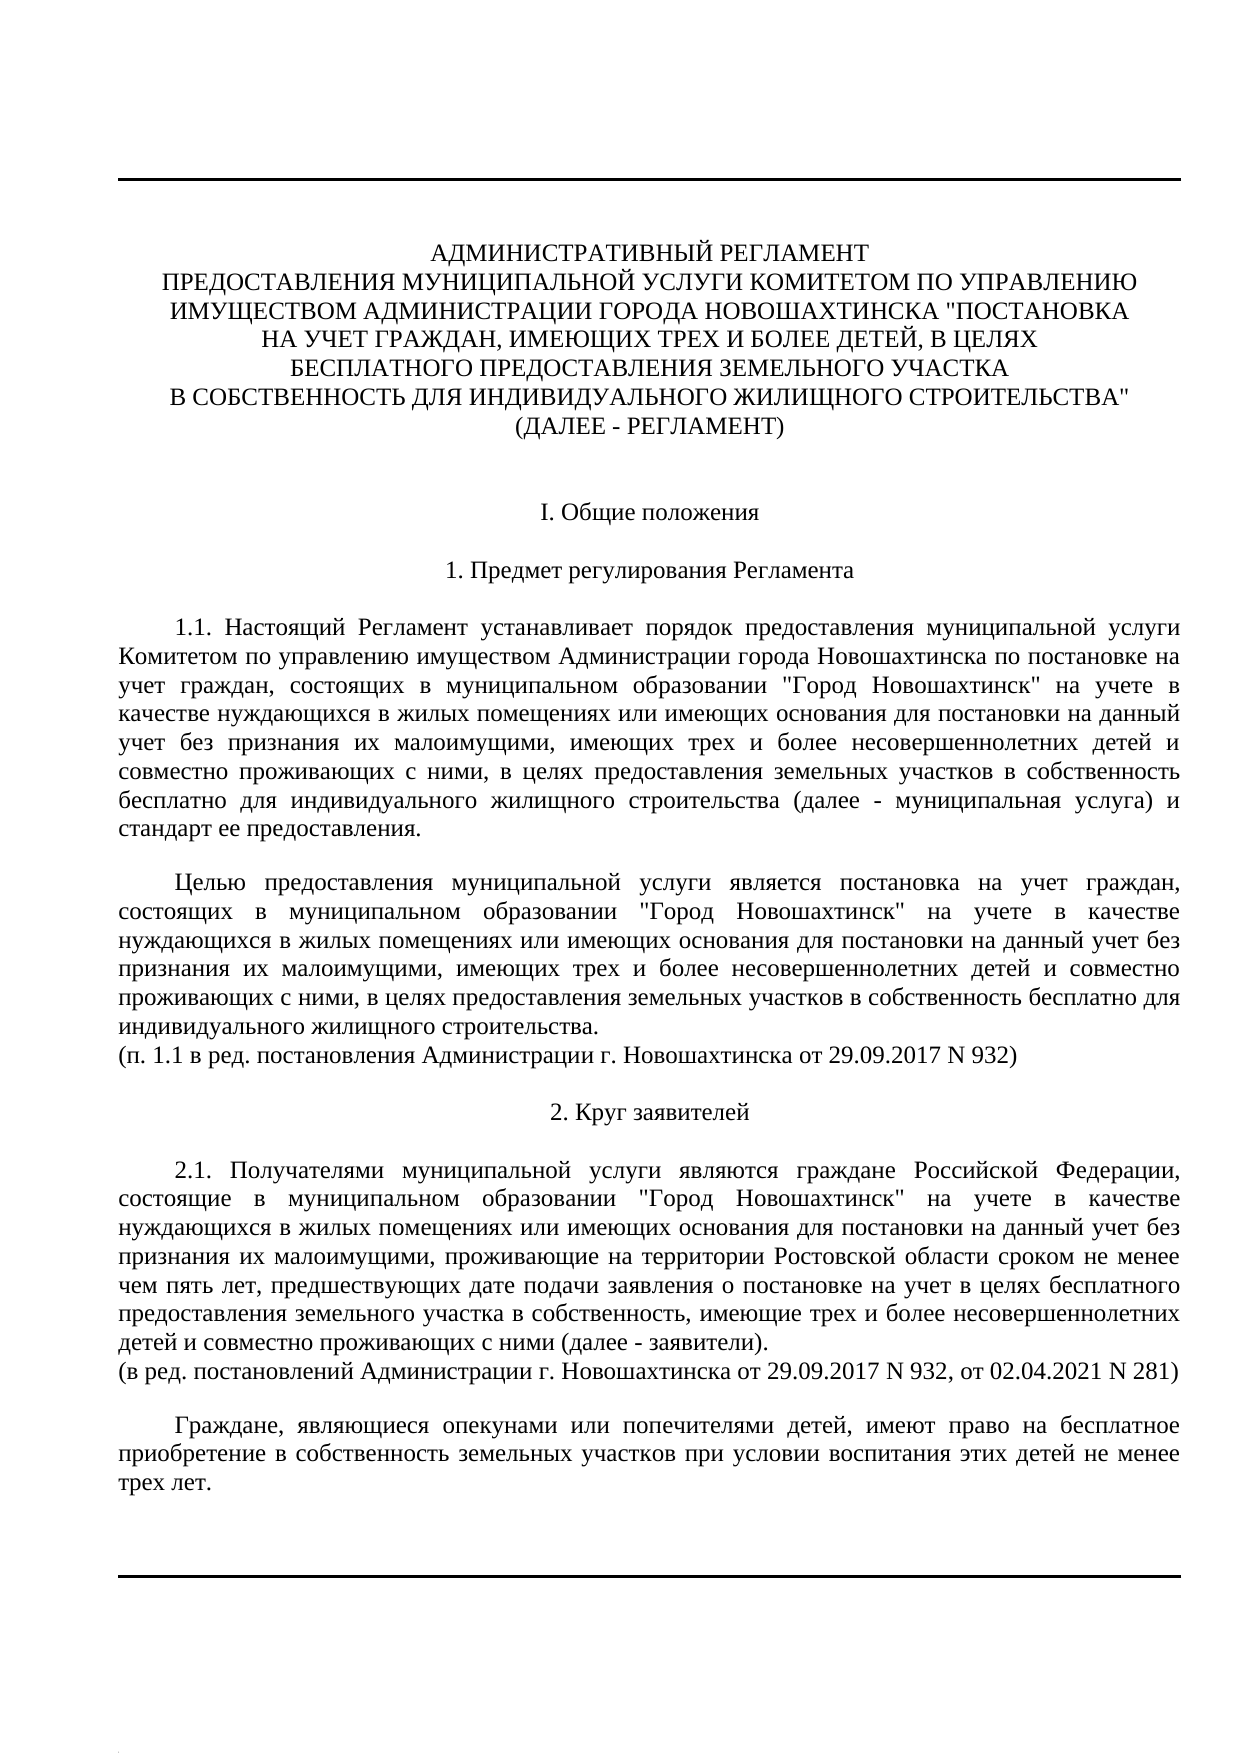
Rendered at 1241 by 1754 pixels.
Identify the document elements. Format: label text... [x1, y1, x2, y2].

title НА УЧЕТ ГРАЖДАН, ИМЕЮЩИХ ТРЕХ И БОЛЕЕ ДЕТЕЙ, В ЦЕЛЯХ [118, 324, 1181, 353]
text Граждане, являющиеся опекунами или попечителями детей, имеют право на бесплатное приобретение в собственность земельных участков при условии воспитания этих детей не менее трех лет. [118, 1410, 1181, 1496]
text (п. 1.1 в ред. постановления Администрации г. Новошахтинска от 29.09.2017 N 932) [118, 1040, 1181, 1068]
title 1. Предмет регулирования Регламента [118, 555, 1181, 583]
text 2.1. Получателями муниципальной услуги являются граждане Российской Федерации, состоящие в муниципальном образовании "Город Новошахтинск" на учете в качестве нуждающихся в жилых помещениях или имеющих основания для постановки на данный учет без признания их малоимущими, проживающие на территории Ростовской области сроком не менее чем пять лет, предшествующих дате подачи заявления о постановке на учет в целях бесплатного предоставления земельного участка в собственность, имеющие трех и более несовершеннолетних детей и совместно проживающих с ними (далее - заявители). [118, 1155, 1181, 1356]
title (ДАЛЕЕ - РЕГЛАМЕНТ) [118, 411, 1181, 439]
title АДМИНИСТРАТИВНЫЙ РЕГЛАМЕНТ [118, 238, 1181, 267]
title В СОБСТВЕННОСТЬ ДЛЯ ИНДИВИДУАЛЬНОГО ЖИЛИЩНОГО СТРОИТЕЛЬСТВА" [118, 382, 1181, 411]
title I. Общие положения [118, 497, 1181, 526]
title БЕСПЛАТНОГО ПРЕДОСТАВЛЕНИЯ ЗЕМЕЛЬНОГО УЧАСТКА [118, 353, 1181, 382]
text Целью предоставления муниципальной услуги является постановка на учет граждан, состоящих в муниципальном образовании "Город Новошахтинск" на учете в качестве нуждающихся в жилых помещениях или имеющих основания для постановки на данный учет без признания их малоимущими, имеющих трех и более несовершеннолетних детей и совместно проживающих с ними, в целях предоставления земельных участков в собственность бесплатно для индивидуального жилищного строительства. [118, 867, 1181, 1040]
text (в ред. постановлений Администрации г. Новошахтинска от 29.09.2017 N 932, от 02.04.2021 N 281) [118, 1356, 1181, 1385]
title ПРЕДОСТАВЛЕНИЯ МУНИЦИПАЛЬНОЙ УСЛУГИ КОМИТЕТОМ ПО УПРАВЛЕНИЮ [118, 267, 1181, 296]
title ИМУЩЕСТВОМ АДМИНИСТРАЦИИ ГОРОДА НОВОШАХТИНСКА "ПОСТАНОВКА [118, 296, 1181, 324]
text 1.1. Настоящий Регламент устанавливает порядок предоставления муниципальной услуги Комитетом по управлению имуществом Администрации города Новошахтинска по постановке на учет граждан, состоящих в муниципальном образовании "Город Новошахтинск" на учете в качестве нуждающихся в жилых помещениях или имеющих основания для постановки на данный учет без признания их малоимущими, имеющих трех и более несовершеннолетних детей и совместно проживающих с ними, в целях предоставления земельных участков в собственность бесплатно для индивидуального жилищного строительства (далее - муниципальная услуга) и стандарт ее предоставления. [118, 612, 1181, 842]
title 2. Круг заявителей [118, 1097, 1181, 1126]
